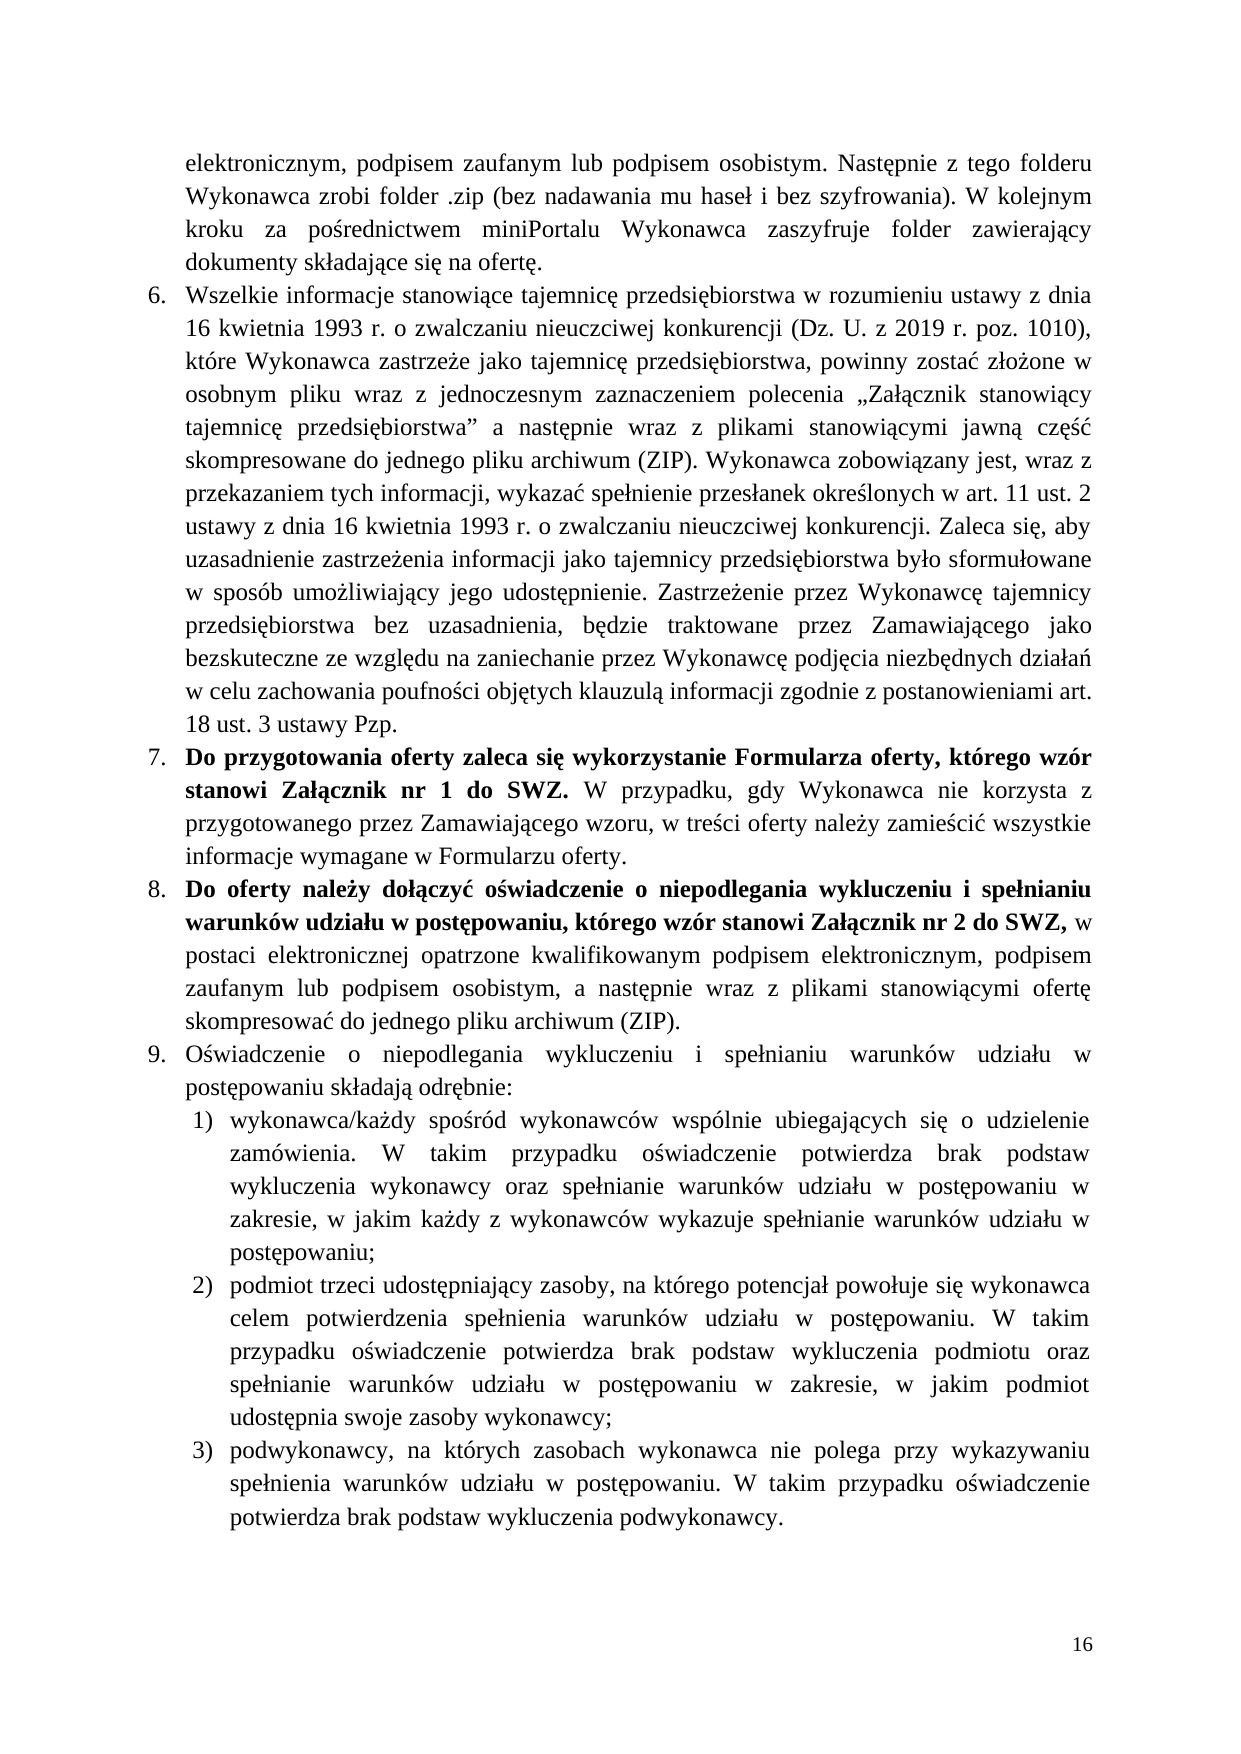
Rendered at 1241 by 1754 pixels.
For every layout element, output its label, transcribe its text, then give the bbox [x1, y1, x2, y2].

list Do przygotowania oferty zaleca się wykorzystanie Formularza oferty, którego wzór stanowi Załącznik nr 1 do SWZ. W przypadku, gdy Wykonawca nie korzysta z przygotowanego przez Zamawiającego wzoru, w treści oferty należy zamieścić wszystkie informacje wymagane w Formularzu oferty. [148, 742, 1092, 870]
list podwykonawcy, na których zasobach wykonawca nie polega przy wykazywaniu spełnienia warunków udziału w postępowaniu. W takim przypadku oświadczenie potwierdza brak podstaw wykluczenia podwykonawcy. [192, 1436, 1090, 1530]
list wykonawca/każdy spośród wykonawców wspólnie ubiegających się o udzielenie zamówienia. W takim przypadku oświadczenie potwierdza brak podstaw wykluczenia wykonawcy oraz spełnianie warunków udziału w postępowaniu w zakresie, w jakim każdy z wykonawców wykazuje spełnianie warunków udziału w postępowaniu; [192, 1105, 1090, 1266]
list Do oferty należy dołączyć oświadczenie o niepodlegania wykluczeniu i spełnianiu warunków udziału w postępowaniu, którego wzór stanowi Załącznik nr 2 do SWZ, w postaci elektronicznej opatrzone kwalifikowanym podpisem elektronicznym, podpisem zaufanym lub podpisem osobistym, a następnie wraz z plikami stanowiącymi ofertę skompresować do jednego pliku archiwum (ZIP). [148, 874, 1092, 1035]
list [148, 148, 1092, 276]
list Wszelkie informacje stanowiące tajemnicę przedsiębiorstwa w rozumieniu ustawy z dnia 16 kwietnia 1993 r. o zwalczaniu nieuczciwej konkurencji (Dz. U. z 2019 r. poz. 1010), które Wykonawca zastrzeże jako tajemnicę przedsiębiorstwa, powinny zostać złożone w osobnym pliku wraz z jednoczesnym zaznaczeniem polecenia „Załącznik stanowiący tajemnicę przedsiębiorstwa” a następnie wraz z plikami stanowiącymi jawną część skompresowane do jednego pliku archiwum (ZIP). Wykonawca zobowiązany jest, wraz z przekazaniem tych informacji, wykazać spełnienie przesłanek określonych w art. 11 ust. 2 ustawy z dnia 16 kwietnia 1993 r. o zwalczaniu nieuczciwej konkurencji. Zaleca się, aby uzasadnienie zastrzeżenia informacji jako tajemnicy przedsiębiorstwa było sformułowane w sposób umożliwiający jego udostępnienie. Zastrzeżenie przez Wykonawcę tajemnicy przedsiębiorstwa bez uzasadnienia, będzie traktowane przez Zamawiającego jako bezskuteczne ze względu na zaniechanie przez Wykonawcę podjęcia niezbędnych działań w celu zachowania poufności objętych klauzulą informacji zgodnie z postanowieniami art. 18 ust. 3 ustawy Pzp. [148, 280, 1092, 738]
list podmiot trzeci udostępniający zasoby, na którego potencjał powołuje się wykonawca celem potwierdzenia spełnienia warunków udziału w postępowaniu. W takim przypadku oświadczenie potwierdza brak podstaw wykluczenia podmiotu oraz spełnianie warunków udziału w postępowaniu w zakresie, w jakim podmiot udostępnia swoje zasoby wykonawcy; [192, 1270, 1090, 1431]
list Oświadczenie o niepodlegania wykluczeniu i spełnianiu warunków udziału w postępowaniu składają odrębnie: [148, 1039, 1092, 1101]
